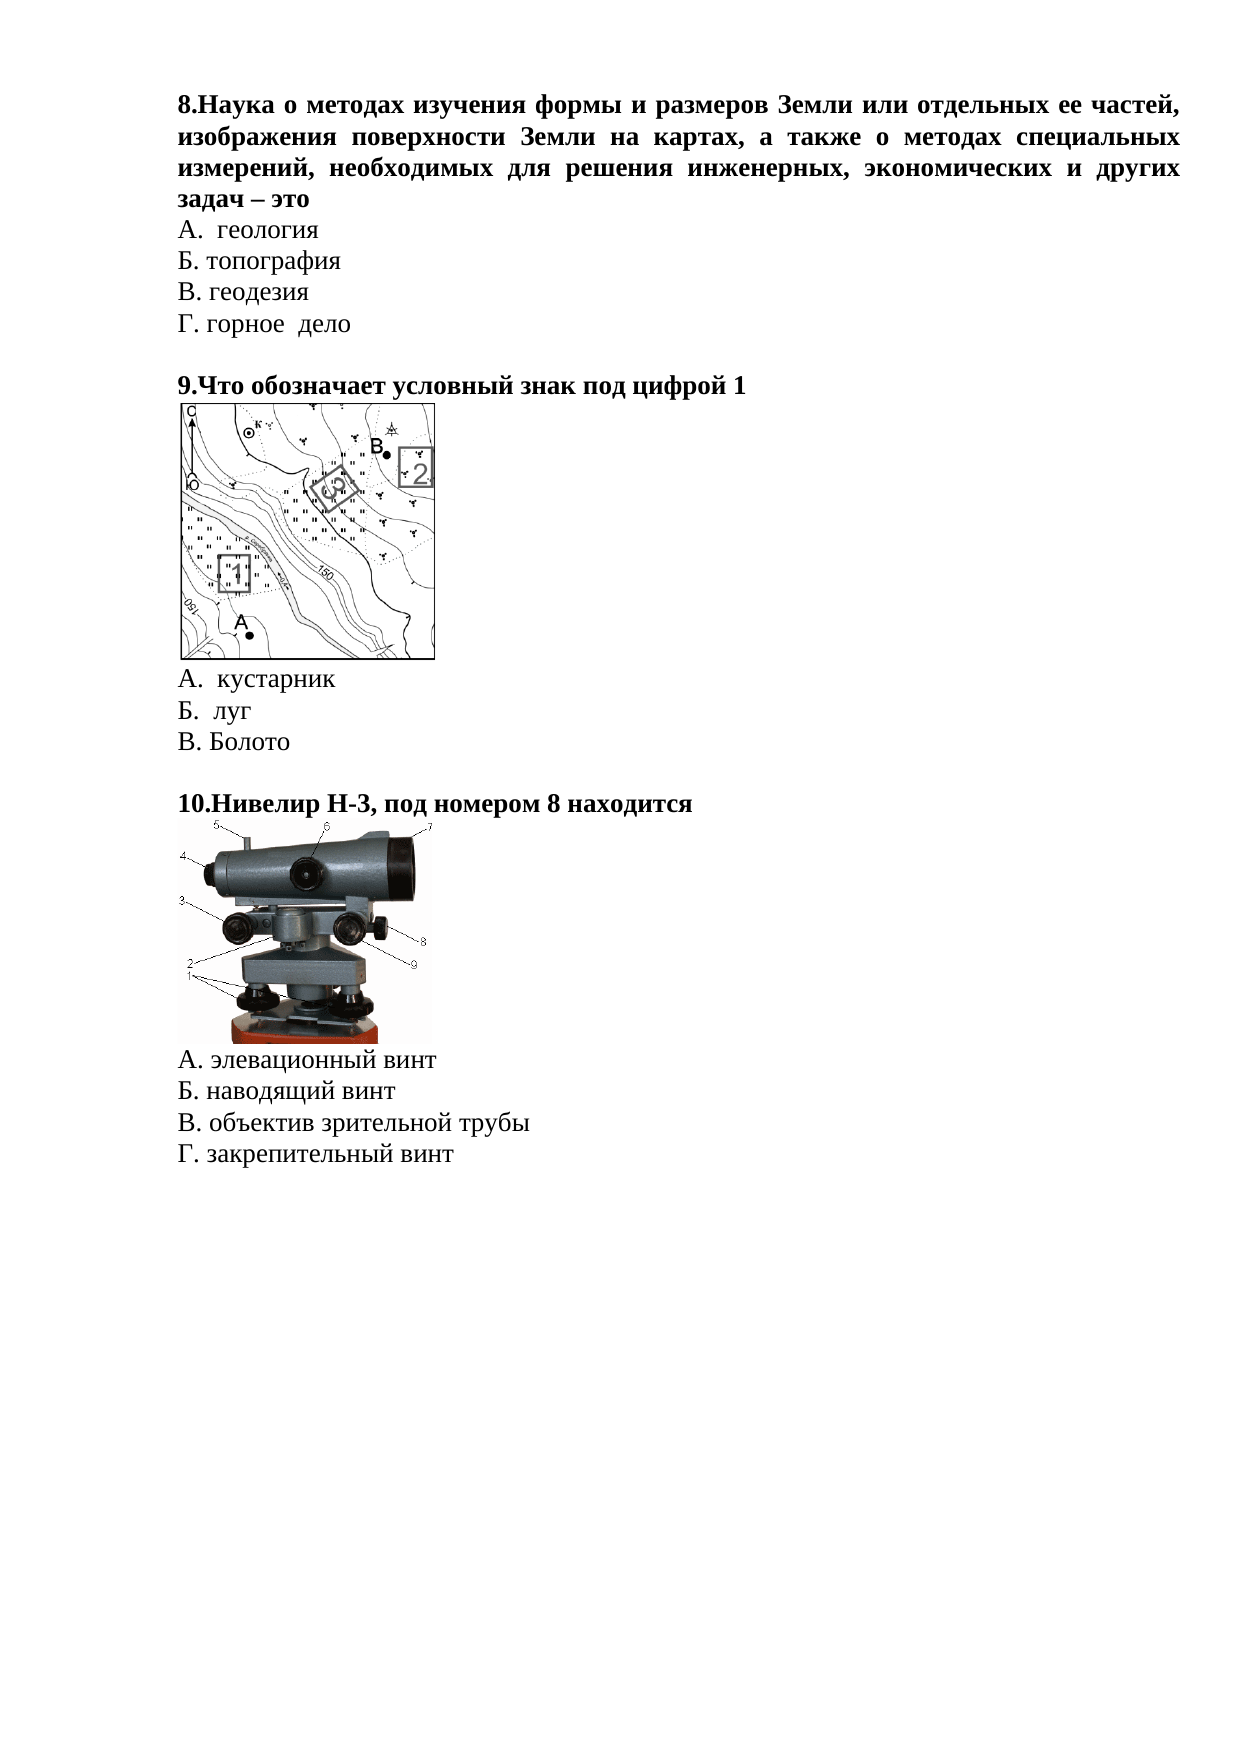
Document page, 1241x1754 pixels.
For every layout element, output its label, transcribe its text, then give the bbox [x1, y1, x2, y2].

text Б. наводящий винт [177, 1074, 1152, 1106]
text 9.Что обозначает условный знак под цифрой 1 [177, 369, 1152, 400]
text Г. горное дело [177, 307, 1181, 338]
text В. объектив зрительной трубы [177, 1106, 1152, 1137]
picture [177, 400, 439, 663]
text 10.Нивелир Н-3, под номером 8 находится [177, 787, 1181, 818]
picture [177, 818, 432, 1044]
text Г. закрепительный винт [177, 1137, 1181, 1168]
text А. элевационный винт [177, 1043, 1152, 1074]
text В. Болото [177, 725, 1152, 756]
text Б. луг [177, 694, 1152, 725]
text В. геодезия [177, 276, 1149, 307]
text Б. топография [177, 244, 1149, 276]
text А. геология [177, 213, 1149, 244]
text 8.Наука о методах изучения формы и размеров Земли или отдельных ее частей, изображения поверхности Земли на картах, а также о методах специальных измерений, необходимых для решения инженерных, экономических и других задач – это [177, 89, 1181, 213]
text А. кустарник [177, 663, 1152, 694]
